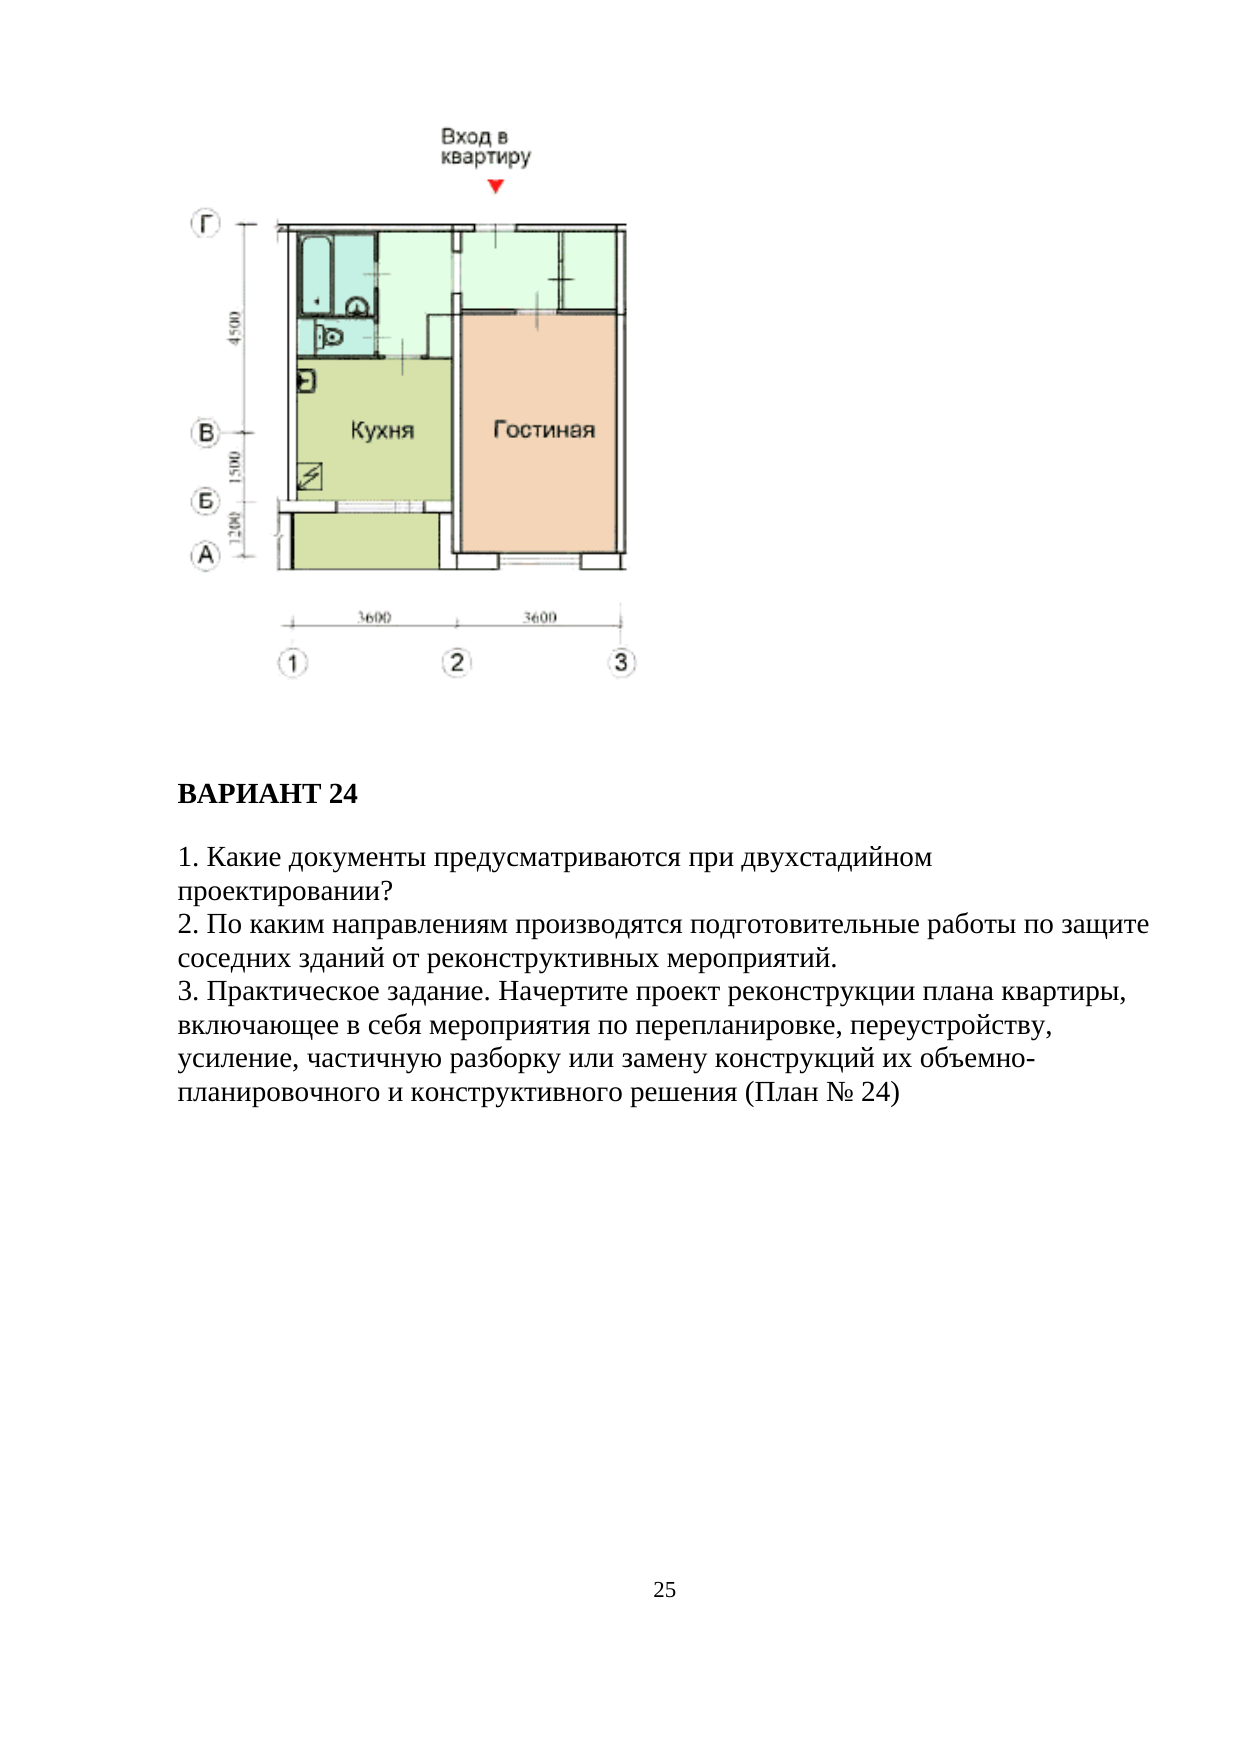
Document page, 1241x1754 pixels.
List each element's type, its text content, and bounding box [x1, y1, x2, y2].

picture [177, 118, 655, 719]
text 1. Какие документы предусматриваются при двухстадийном проектировании? [177, 839, 1152, 906]
text 3. Практическое задание. Начертите проект реконструкции плана квартиры, включающее в себя мероприятия по перепланировке, переустройству, усиление, частичную разборку или замену конструкций их объемно-планировочного и конструктивного решения (План № 24) [177, 973, 1152, 1108]
text 2. По каким направлениям производятся подготовительные работы по защите соседних зданий от реконструктивных мероприятий. [177, 906, 1152, 973]
text ВАРИАНТ 24 [177, 777, 1152, 810]
